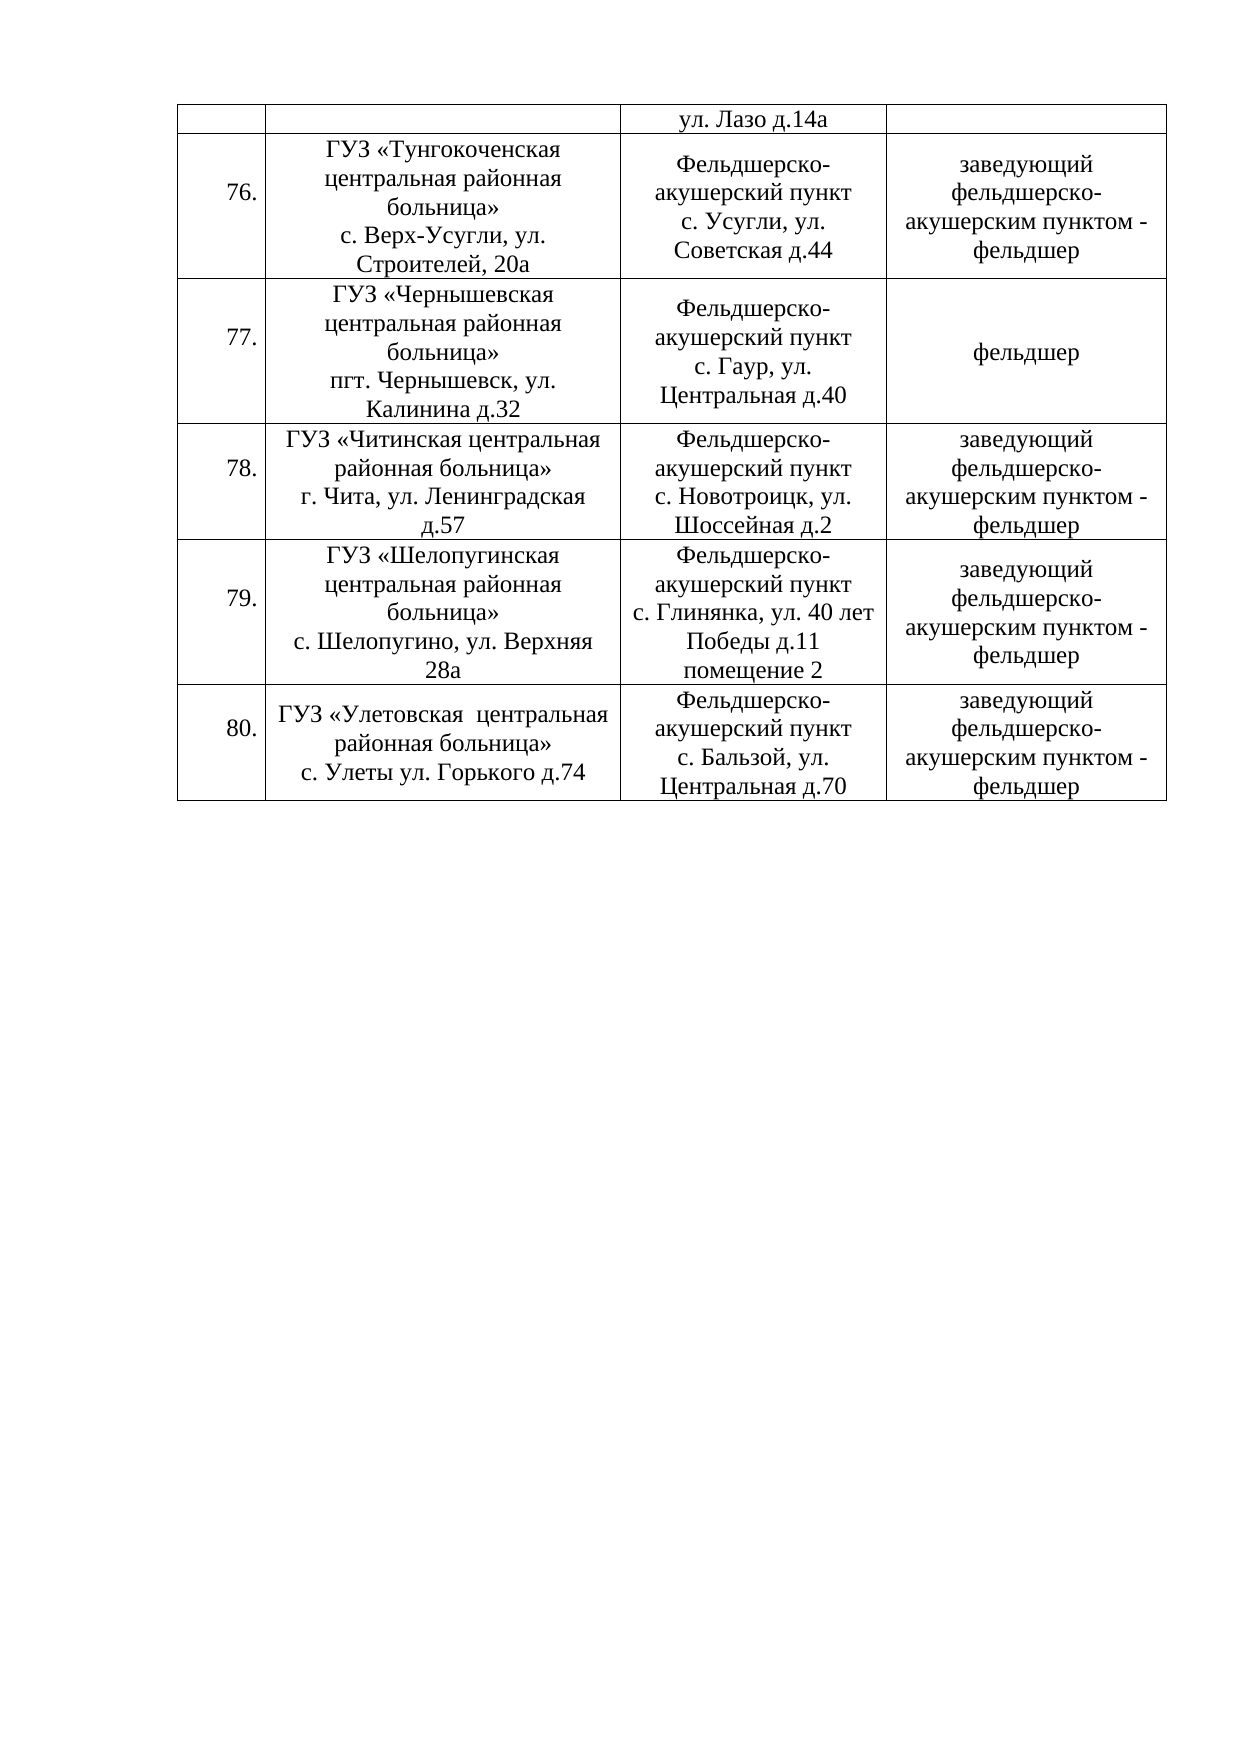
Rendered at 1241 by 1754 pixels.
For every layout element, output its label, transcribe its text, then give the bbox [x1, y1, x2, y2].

table_cell [178, 685, 265, 800]
table_cell заведующий фельдшерско-акушерским пунктом - фельдшер [887, 540, 1166, 684]
table_cell ГУЗ «Чернышевская центральная районная больница» пгт. Чернышевск, ул. Калинина д.32 [266, 279, 620, 423]
table_cell Фельдшерско-акушерский пункт с. Бальзой, ул. Центральная д.70 [621, 685, 886, 800]
table_cell Фельдшерско-акушерский пункт с. Глинянка, ул. 40 лет Победы д.11 помещение 2 [621, 540, 886, 684]
table_cell [178, 134, 265, 278]
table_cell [266, 134, 620, 278]
table_cell заведующий фельдшерско-акушерским пунктом - фельдшер [887, 685, 1166, 800]
table_cell [178, 279, 265, 423]
table_cell Фельдшерско-акушерский пункт с. Гаур, ул. Центральная д.40 [621, 279, 886, 423]
table_cell ГУЗ «Шелопугинская центральная районная больница» с. Шелопугино, ул. Верхняя 28а [266, 540, 620, 684]
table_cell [266, 105, 620, 133]
table_cell Фельдшерско-акушерский пункт с. Новотроицк, ул. Шоссейная д.2 [621, 424, 886, 539]
table_cell ГУЗ «Читинская центральная районная больница» г. Чита, ул. Ленинградская д.57 [266, 424, 620, 539]
table_cell ГУЗ «Улетовская центральная районная больница» с. Улеты ул. Горького д.74 [266, 685, 620, 800]
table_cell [621, 105, 886, 133]
table_cell заведующий фельдшерско-акушерским пунктом - фельдшер [887, 424, 1166, 539]
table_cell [887, 105, 1166, 133]
table_cell [178, 424, 265, 539]
table_cell [178, 540, 265, 684]
table_cell Фельдшерско-акушерский пункт с. Усугли, ул. Советская д.44 [621, 134, 886, 278]
table_cell [178, 105, 265, 133]
table_cell фельдшер [887, 279, 1166, 423]
table_cell заведующий фельдшерско-акушерским пунктом - фельдшер [887, 134, 1166, 278]
